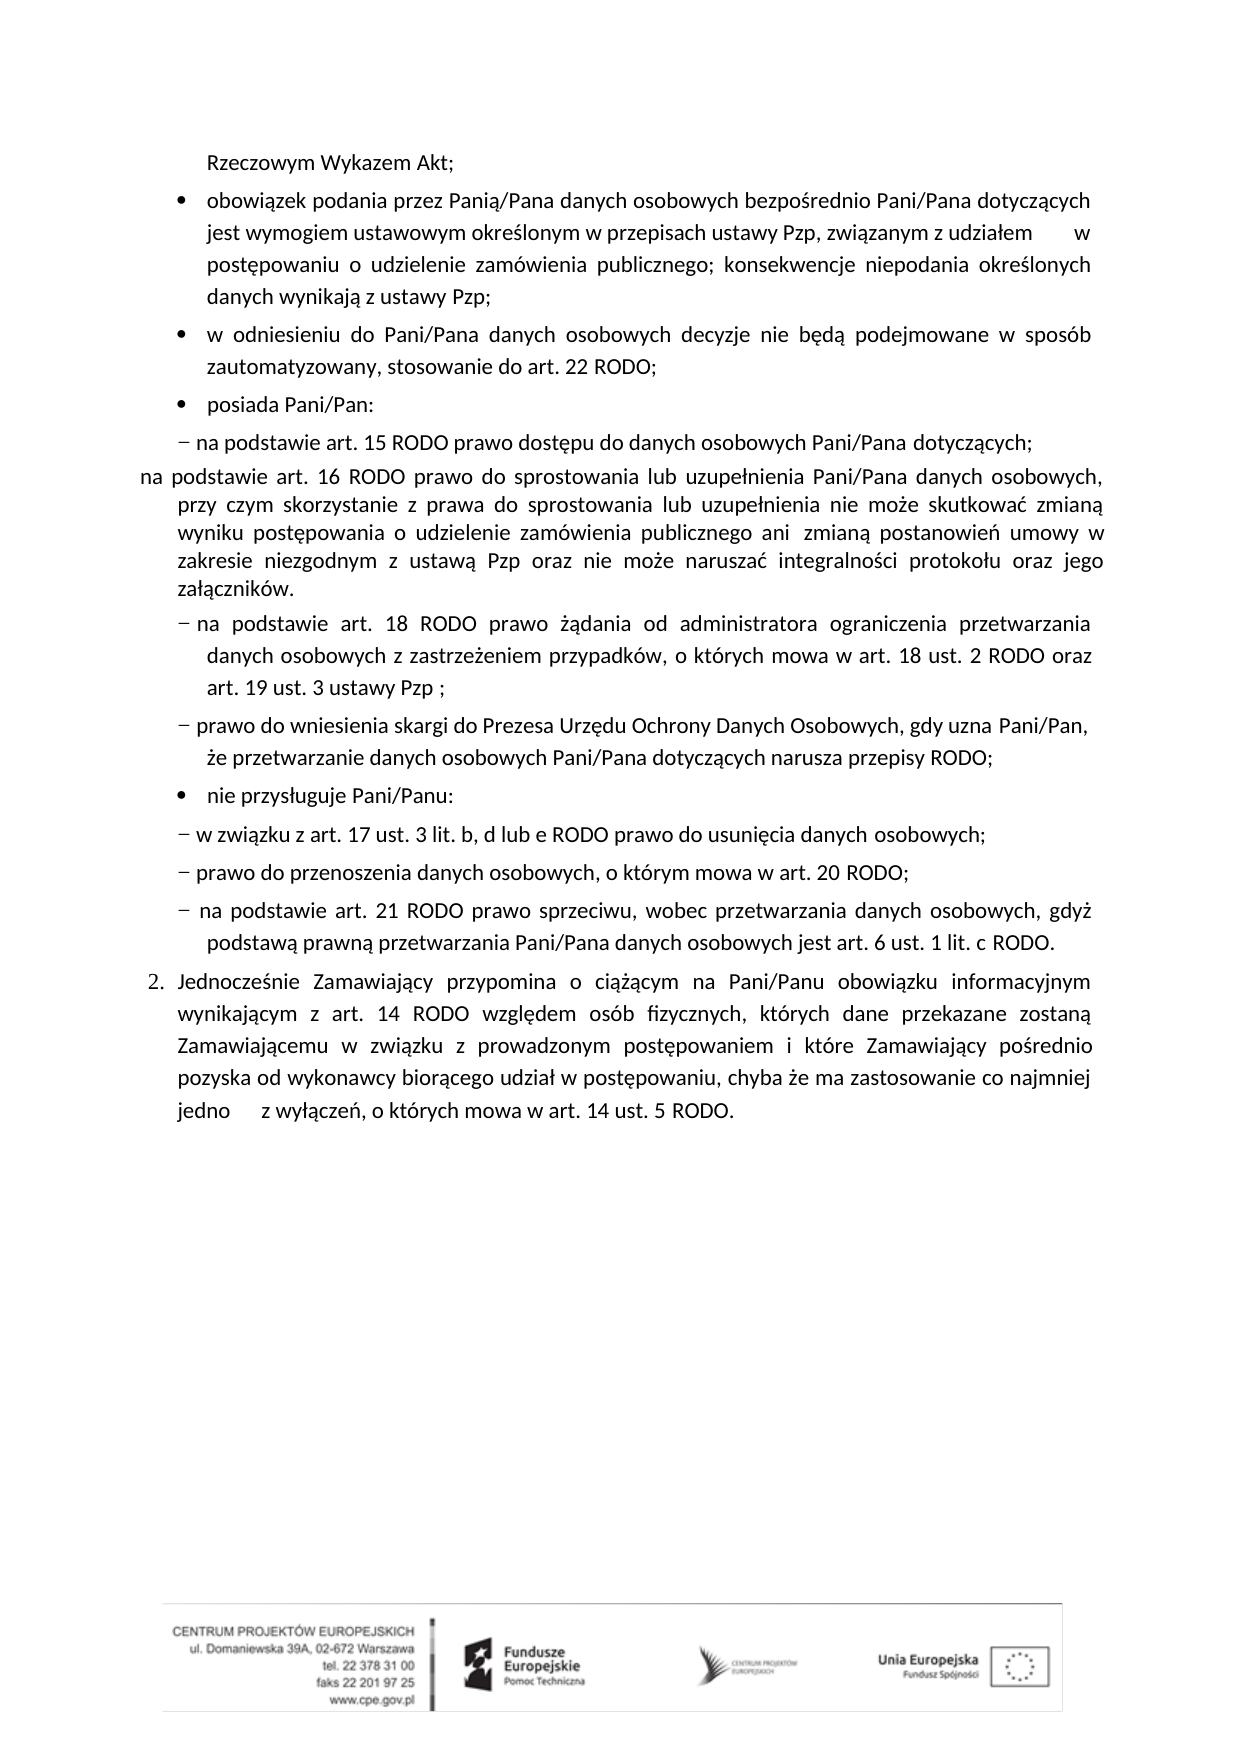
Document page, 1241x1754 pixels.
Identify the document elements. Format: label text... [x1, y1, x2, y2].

list Jednocześnie Zamawiający przypomina o ciążącym na Pani/Panu obowiązku informacyjnym wynikającym z art. 14 RODO względem osób fizycznych, których dane przekazane zostaną Zamawiającemu w związku z prowadzonym postępowaniem i które Zamawiający pośrednio pozyska od wykonawcy biorącego udział w postępowaniu, chyba że ma zastosowanie co najmniej jedno z wyłączeń, o których mowa w art. 14 ust. 5 RODO. [148, 967, 1093, 1124]
list na podstawie art. 15 RODO prawo dostępu do danych osobowych Pani/Pana dotyczących; [177, 428, 1105, 456]
list na podstawie art. 16 RODO prawo do sprostowania lub uzupełnienia Pani/Pana danych osobowych, przy czym skorzystanie z prawa do sprostowania lub uzupełnienia nie może skutkować zmianą wyniku postępowania o udzielenie zamówienia publicznego ani zmianą postanowień umowy w zakresie niezgodnym z ustawą Pzp oraz nie może naruszać integralności protokołu oraz jego załączników. [140, 462, 1105, 602]
list w związku z art. 17 ust. 3 lit. b, d lub e RODO prawo do usunięcia danych osobowych; [177, 820, 1105, 848]
list prawo do przenoszenia danych osobowych, o którym mowa w art. 20 RODO; [177, 858, 1105, 886]
list w odniesieniu do Pani/Pana danych osobowych decyzje nie będą podejmowane w sposób zautomatyzowany, stosowanie do art. 22 RODO; [177, 320, 1093, 380]
list posiada Pani/Pan: [177, 390, 1105, 418]
list nie przysługuje Pani/Panu: [177, 782, 1105, 810]
list obowiązek podania przez Panią/Pana danych osobowych bezpośrednio Pani/Pana dotyczących jest wymogiem ustawowym określonym w przepisach ustawy Pzp, związanym z udziałem w postępowaniu o udzielenie zamówienia publicznego; konsekwencje niepodania określonych danych wynikają z ustawy Pzp; [177, 186, 1093, 310]
picture [162, 1603, 1064, 1713]
list na podstawie art. 21 RODO prawo sprzeciwu, wobec przetwarzania danych osobowych, gdyż podstawą prawną przetwarzania Pani/Pana danych osobowych jest art. 6 ust. 1 lit. c RODO. [177, 896, 1093, 957]
list prawo do wniesienia skargi do Prezesa Urzędu Ochrony Danych Osobowych, gdy uzna Pani/Pan, [177, 712, 1105, 739]
list na podstawie art. 18 RODO prawo żądania od administratora ograniczenia przetwarzania danych osobowych z zastrzeżeniem przypadków, o których mowa w art. 18 ust. 2 RODO oraz art. 19 ust. 3 ustawy Pzp ; [177, 609, 1093, 701]
text że przetwarzanie danych osobowych Pani/Pana dotyczących narusza przepisy RODO; [207, 743, 1105, 772]
